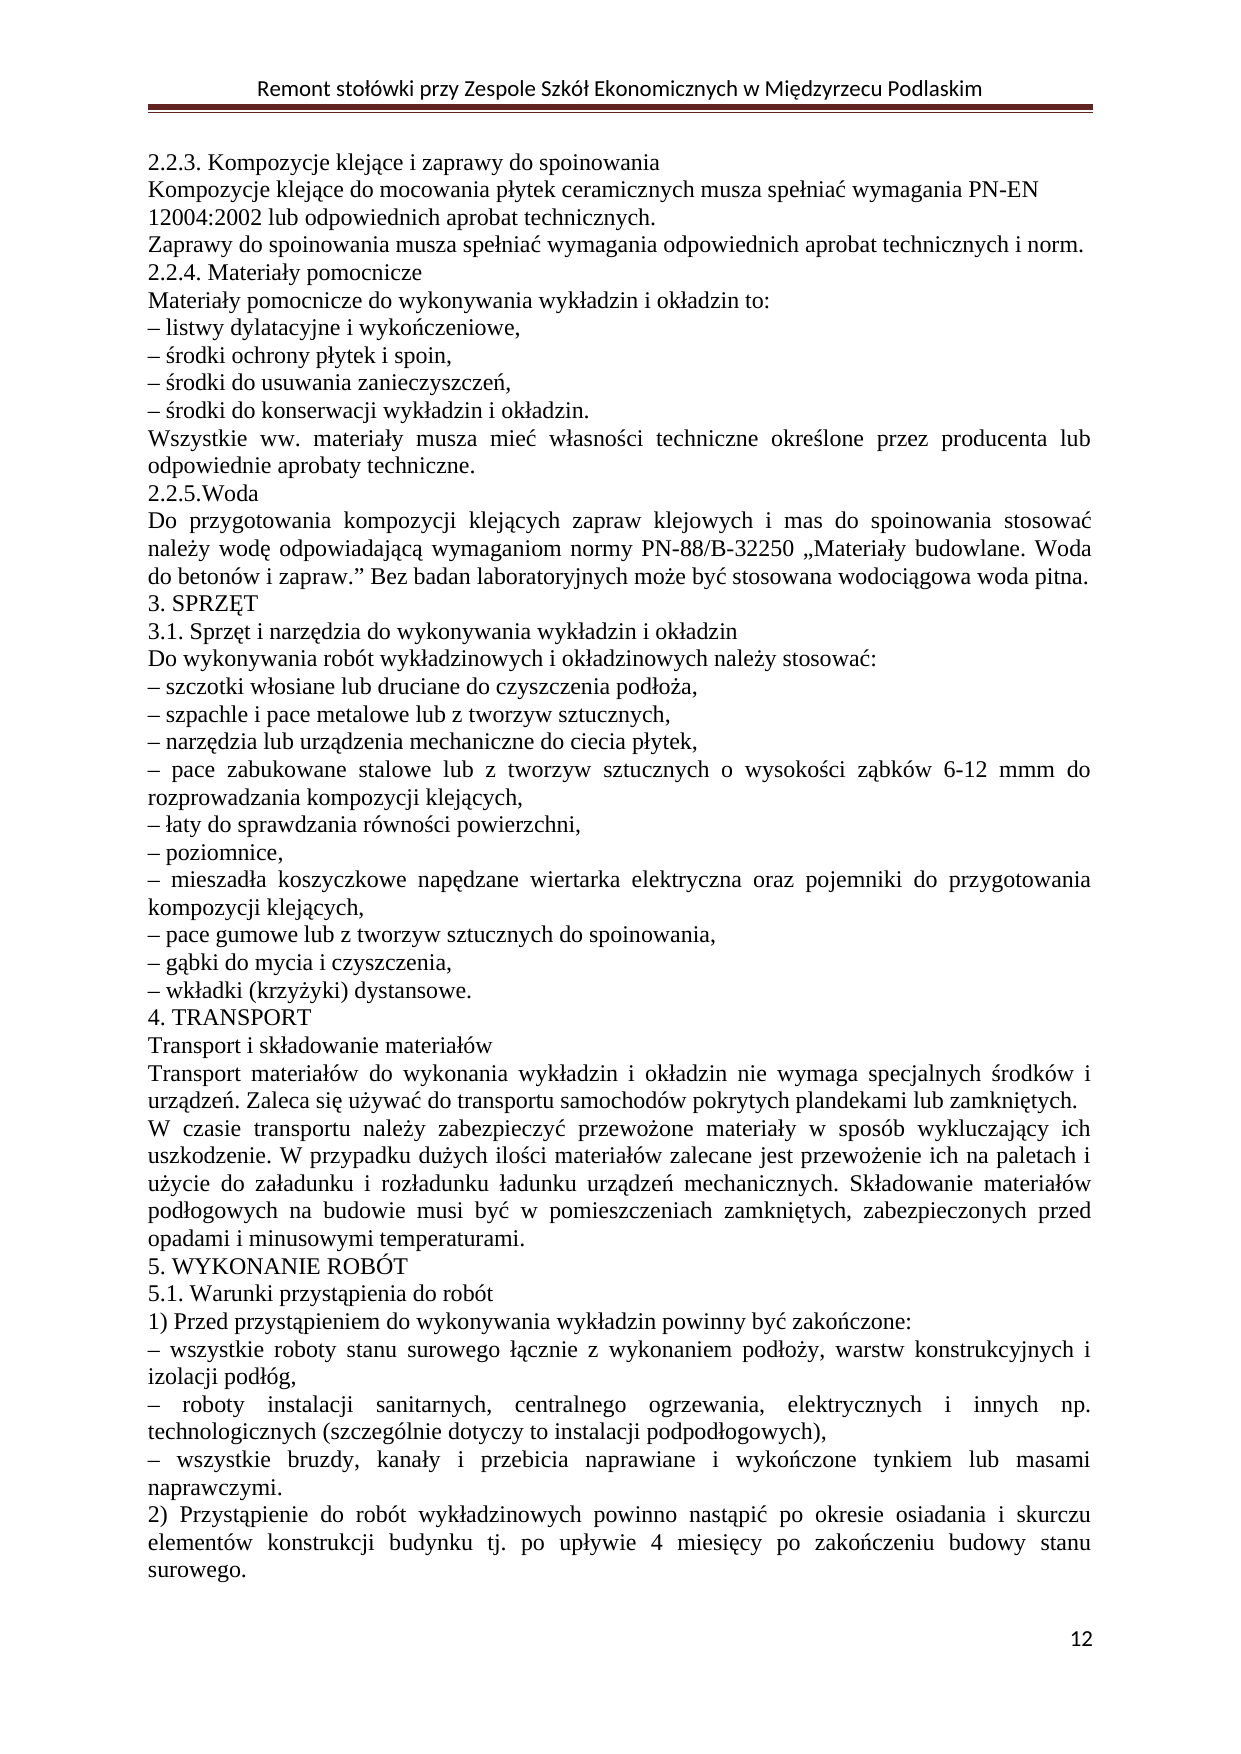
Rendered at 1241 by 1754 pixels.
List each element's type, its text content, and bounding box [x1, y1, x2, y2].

text Materiały pomocnicze do wykonywania wykładzin i okładzin to: [148, 286, 1093, 313]
text 3.1. Sprzęt i narzędzia do wykonywania wykładzin i okładzin [148, 617, 1093, 644]
text 2) Przystąpienie do robót wykładzinowych powinno nastąpić po okresie osiadania i skurczu elementów konstrukcji budynku tj. po upływie 4 miesięcy po zakończeniu budowy stanu surowego. [148, 1500, 1093, 1583]
text Wszystkie ww. materiały musza mieć własności techniczne określone przez producenta lub odpowiednie aprobaty techniczne. [148, 424, 1093, 479]
text – poziomnice, [148, 838, 1093, 865]
text 2.2.4. Materiały pomocnicze [148, 258, 1093, 286]
text – wszystkie bruzdy, kanały i przebicia naprawiane i wykończone tynkiem lub masami naprawczymi. [148, 1445, 1093, 1500]
text – gąbki do mycia i czyszczenia, [148, 948, 1093, 976]
text 3. SPRZĘT [148, 589, 1093, 617]
text Kompozycje klejące do mocowania płytek ceramicznych musza spełniać wymagania PN-EN [148, 175, 1093, 203]
text 1) Przed przystąpieniem do wykonywania wykładzin powinny być zakończone: [148, 1307, 1093, 1334]
text – środki do konserwacji wykładzin i okładzin. [148, 396, 1093, 424]
text 4. TRANSPORT [148, 1003, 1093, 1031]
text 2.2.3. Kompozycje klejące i zaprawy do spoinowania [148, 148, 1093, 175]
text W czasie transportu należy zabezpieczyć przewożone materiały w sposób wykluczający ich uszkodzenie. W przypadku dużych ilości materiałów zalecane jest przewożenie ich na paletach i użycie do załadunku i rozładunku ładunku urządzeń mechanicznych. Składowanie materiałów podłogowych na budowie musi być w pomieszczeniach zamkniętych, zabezpieczonych przed opadami i minusowymi temperaturami. [148, 1114, 1093, 1252]
text 12004:2002 lub odpowiednich aprobat technicznych. [148, 203, 1093, 230]
text – wkładki (krzyżyki) dystansowe. [148, 976, 1093, 1003]
text 2.2.5.Woda [148, 479, 1093, 506]
text Do przygotowania kompozycji klejących zapraw klejowych i mas do spoinowania stosować należy wodę odpowiadającą wymaganiom normy PN-88/B-32250 „Materiały budowlane. Woda do betonów i zapraw.” Bez badan laboratoryjnych może być stosowana wodociągowa woda pitna. [148, 506, 1093, 589]
text – pace zabukowane stalowe lub z tworzyw sztucznych o wysokości ząbków 6-12 mmm do rozprowadzania kompozycji klejących, [148, 755, 1093, 810]
text – roboty instalacji sanitarnych, centralnego ogrzewania, elektrycznych i innych np. technologicznych (szczególnie dotyczy to instalacji podpodłogowych), [148, 1390, 1093, 1445]
text – pace gumowe lub z tworzyw sztucznych do spoinowania, [148, 921, 1093, 948]
text 5. WYKONANIE ROBÓT [148, 1252, 1093, 1279]
text – łaty do sprawdzania równości powierzchni, [148, 810, 1093, 838]
text – szpachle i pace metalowe lub z tworzyw sztucznych, [148, 700, 1093, 727]
text – szczotki włosiane lub druciane do czyszczenia podłoża, [148, 672, 1093, 700]
text 5.1. Warunki przystąpienia do robót [148, 1279, 1093, 1307]
text – środki ochrony płytek i spoin, [148, 341, 1093, 368]
text – narzędzia lub urządzenia mechaniczne do ciecia płytek, [148, 727, 1093, 755]
text – mieszadła koszyczkowe napędzane wiertarka elektryczna oraz pojemniki do przygotowania kompozycji klejących, [148, 865, 1093, 921]
text – wszystkie roboty stanu surowego łącznie z wykonaniem podłoży, warstw konstrukcyjnych i izolacji podłóg, [148, 1334, 1093, 1390]
text – środki do usuwania zanieczyszczeń, [148, 368, 1093, 396]
text – listwy dylatacyjne i wykończeniowe, [148, 313, 1093, 341]
text Do wykonywania robót wykładzinowych i okładzinowych należy stosować: [148, 644, 1093, 672]
text Zaprawy do spoinowania musza spełniać wymagania odpowiednich aprobat technicznych i norm. [148, 230, 1093, 258]
text Transport materiałów do wykonania wykładzin i okładzin nie wymaga specjalnych środków i urządzeń. Zaleca się używać do transportu samochodów pokrytych plandekami lub zamkniętych. [148, 1058, 1093, 1114]
text Transport i składowanie materiałów [148, 1031, 1093, 1058]
